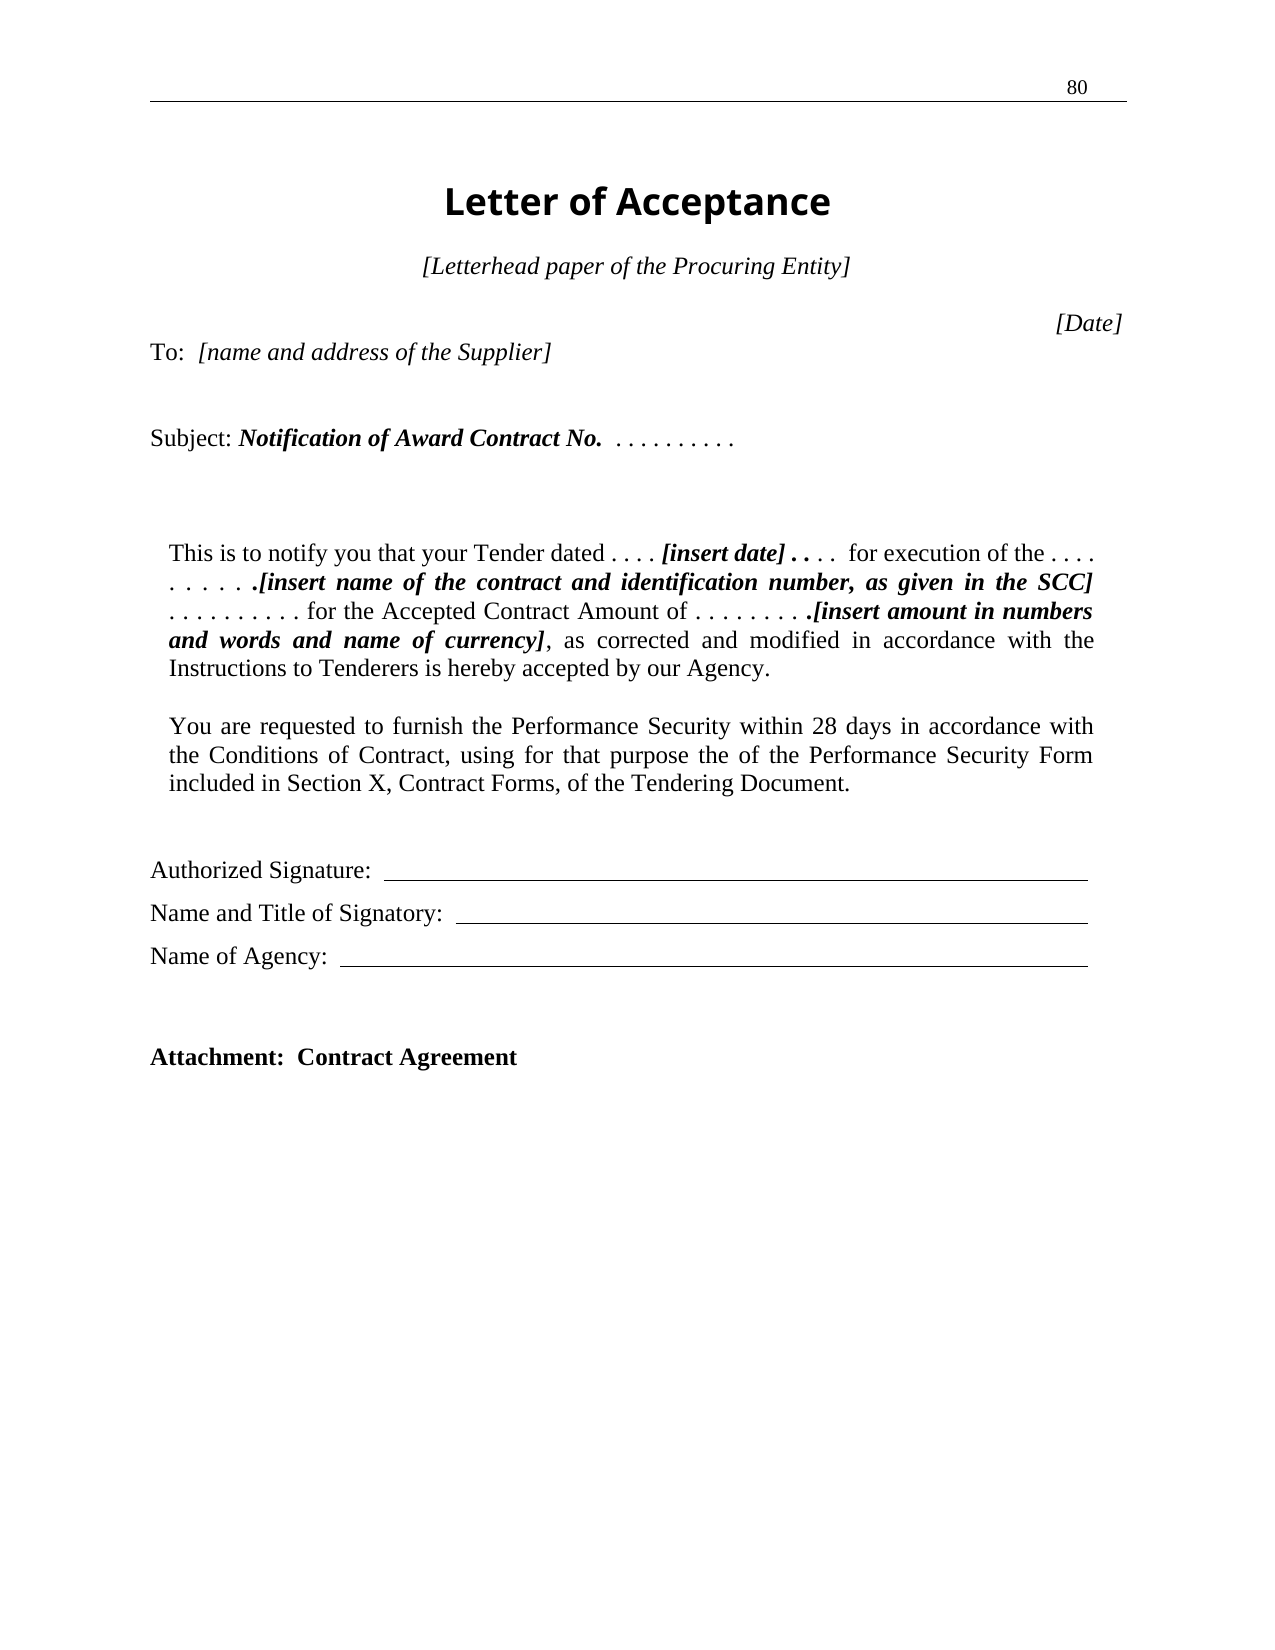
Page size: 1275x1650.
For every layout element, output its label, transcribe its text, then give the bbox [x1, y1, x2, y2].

text Authorized Signature: [150, 855, 1125, 883]
text Subject: Notification of Award Contract No. . . . . . . . . . . [150, 423, 1095, 452]
text To: [name and address of the Supplier] [150, 337, 1125, 366]
text You are requested to furnish the Performance Security within 28 days in accordance with the Conditions of Contract, using for that purpose the of the Performance Security Form included in Section X, Contract Forms, of the Tendering Document. [169, 711, 1095, 797]
text [Date] [150, 308, 1125, 337]
text [Letterhead paper of the Procuring Entity] [150, 251, 1125, 280]
text This is to notify you that your Tender dated . . . . [insert date] . . . . for execution of the . . . . . . . . . .[insert name of the contract and identification number, as given in the SCC] . . . . . . . . . . for the Accepted Contract Amount of . . . . . . . . .[insert amount in numbers and words and name of currency], as corrected and modified in accordance with the Instructions to Tenderers is hereby accepted by our Agency. [169, 538, 1095, 682]
text Letter of Acceptance [150, 175, 1125, 226]
text Attachment: Contract Agreement [150, 1042, 1125, 1070]
text Name and Title of Signatory: [150, 898, 1125, 927]
text Name of Agency: [150, 941, 1125, 970]
